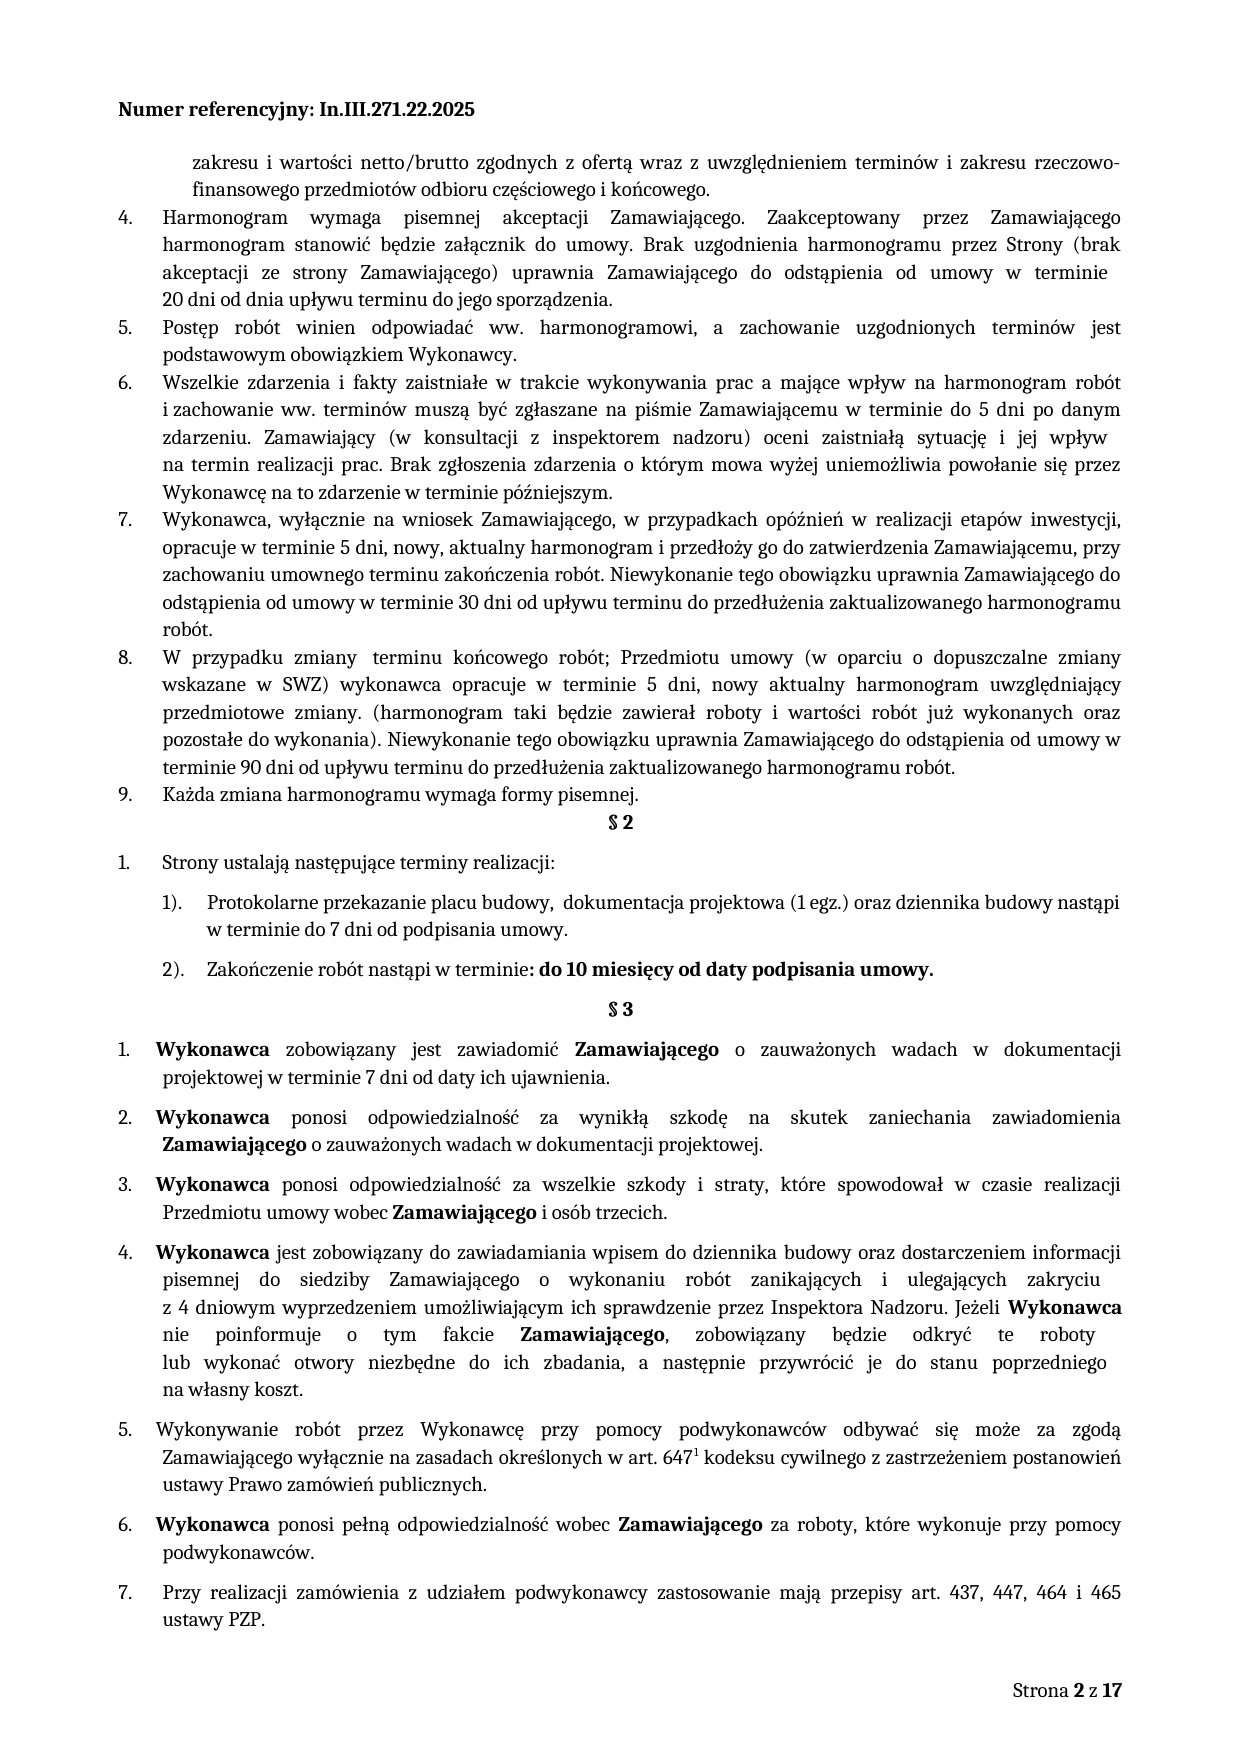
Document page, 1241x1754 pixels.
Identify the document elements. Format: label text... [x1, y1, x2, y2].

list Wykonawca ponosi pełną odpowiedzialność wobec Zamawiającego za roboty, które wykonuje przy pomocy podwykonawców. [118, 1513, 1122, 1564]
list Wykonawca jest zobowiązany do zawiadamiania wpisem do dziennika budowy oraz dostarczeniem informacji pisemnej do siedziby Zamawiającego o wykonaniu robót zanikających i ulegających zakryciu z 4 dniowym wyprzedzeniem umożliwiającym ich sprawdzenie przez Inspektora Nadzoru. Jeżeli Wykonawca nie poinformuje o tym fakcie Zamawiającego, zobowiązany będzie odkryć te roboty lub wykonać otwory niezbędne do ich zbadania, a następnie przywrócić je do stanu poprzedniego na własny koszt. [118, 1241, 1122, 1402]
list Zakończenie robót nastąpi w terminie: do 10 miesięcy od daty podpisania umowy. [162, 958, 1122, 982]
title 7. Przy realizacji zamówienia z udziałem podwykonawcy zastosowanie mają przepisy art. 437, 447, 464 i 465 ustawy PZP. [118, 1581, 1122, 1632]
list W przypadku zmiany terminu końcowego robót; Przedmiotu umowy (w oparciu o dopuszczalne zmiany wskazane w SWZ) wykonawca opracuje w terminie 5 dni, nowy aktualny harmonogram uwzględniający przedmiotowe zmiany. (harmonogram taki będzie zawierał roboty i wartości robót już wykonanych oraz pozostałe do wykonania). Niewykonanie tego obowiązku uprawnia Zamawiającego do odstąpienia od umowy w terminie 90 dni od upływu terminu do przedłużenia zaktualizowanego harmonogramu robót. [118, 646, 1122, 779]
list Wykonawca, wyłącznie na wniosek Zamawiającego, w przypadkach opóźnień w realizacji etapów inwestycji, opracuje w terminie 5 dni, nowy, aktualny harmonogram i przedłoży go do zatwierdzenia Zamawiającemu, przy zachowaniu umownego terminu zakończenia robót. Niewykonanie tego obowiązku uprawnia Zamawiającego do odstąpienia od umowy w terminie 30 dni od upływu terminu do przedłużenia zaktualizowanego harmonogramu robót. [118, 508, 1122, 642]
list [162, 151, 1122, 202]
list Wykonawca ponosi odpowiedzialność za wynikłą szkodę na skutek zaniechania zawiadomienia Zamawiającego o zauważonych wadach w dokumentacji projektowej. [118, 1106, 1122, 1157]
text § 2 [118, 811, 1122, 834]
list Wykonawca ponosi odpowiedzialność za wszelkie szkody i straty, które spowodował w czasie realizacji Przedmiotu umowy wobec Zamawiającego i osób trzecich. [118, 1173, 1122, 1224]
list Wykonawca zobowiązany jest zawiadomić Zamawiającego o zauważonych wadach w dokumentacji projektowej w terminie 7 dni od daty ich ujawnienia. [118, 1038, 1122, 1089]
list Każda zmiana harmonogramu wymaga formy pisemnej. [118, 783, 1122, 807]
list Postęp robót winien odpowiadać ww. harmonogramowi, a zachowanie uzgodnionych terminów jest podstawowym obowiązkiem Wykonawcy. [118, 316, 1122, 367]
text § 3 [118, 998, 1122, 1022]
list Wszelkie zdarzenia i fakty zaistniałe w trakcie wykonywania prac a mające wpływ na harmonogram robót i zachowanie ww. terminów muszą być zgłaszane na piśmie Zamawiającemu w terminie do 5 dni po danym zdarzeniu. Zamawiający (w konsultacji z inspektorem nadzoru) oceni zaistniałą sytuację i jej wpływ na termin realizacji prac. Brak zgłoszenia zdarzenia o którym mowa wyżej uniemożliwia powołanie się przez Wykonawcę na to zdarzenie w terminie późniejszym. [118, 371, 1122, 504]
list Protokolarne przekazanie placu budowy, dokumentacja projektowa (1 egz.) oraz dziennika budowy nastąpi w terminie do 7 dni od podpisania umowy. [162, 891, 1122, 942]
list Wykonywanie robót przez Wykonawcę przy pomocy podwykonawców odbywać się może za zgodą Zamawiającego wyłącznie na zasadach określonych w art. 6471 kodeksu cywilnego z zastrzeżeniem postanowień ustawy Prawo zamówień publicznych. [118, 1418, 1122, 1497]
list Harmonogram wymaga pisemnej akceptacji Zamawiającego. Zaakceptowany przez Zamawiającego harmonogram stanowić będzie załącznik do umowy. Brak uzgodnienia harmonogramu przez Strony (brak akceptacji ze strony Zamawiającego) uprawnia Zamawiającego do odstąpienia od umowy w terminie 20 dni od dnia upływu terminu do jego sporządzenia. [118, 206, 1122, 312]
list Strony ustalają następujące terminy realizacji: [118, 851, 1122, 874]
